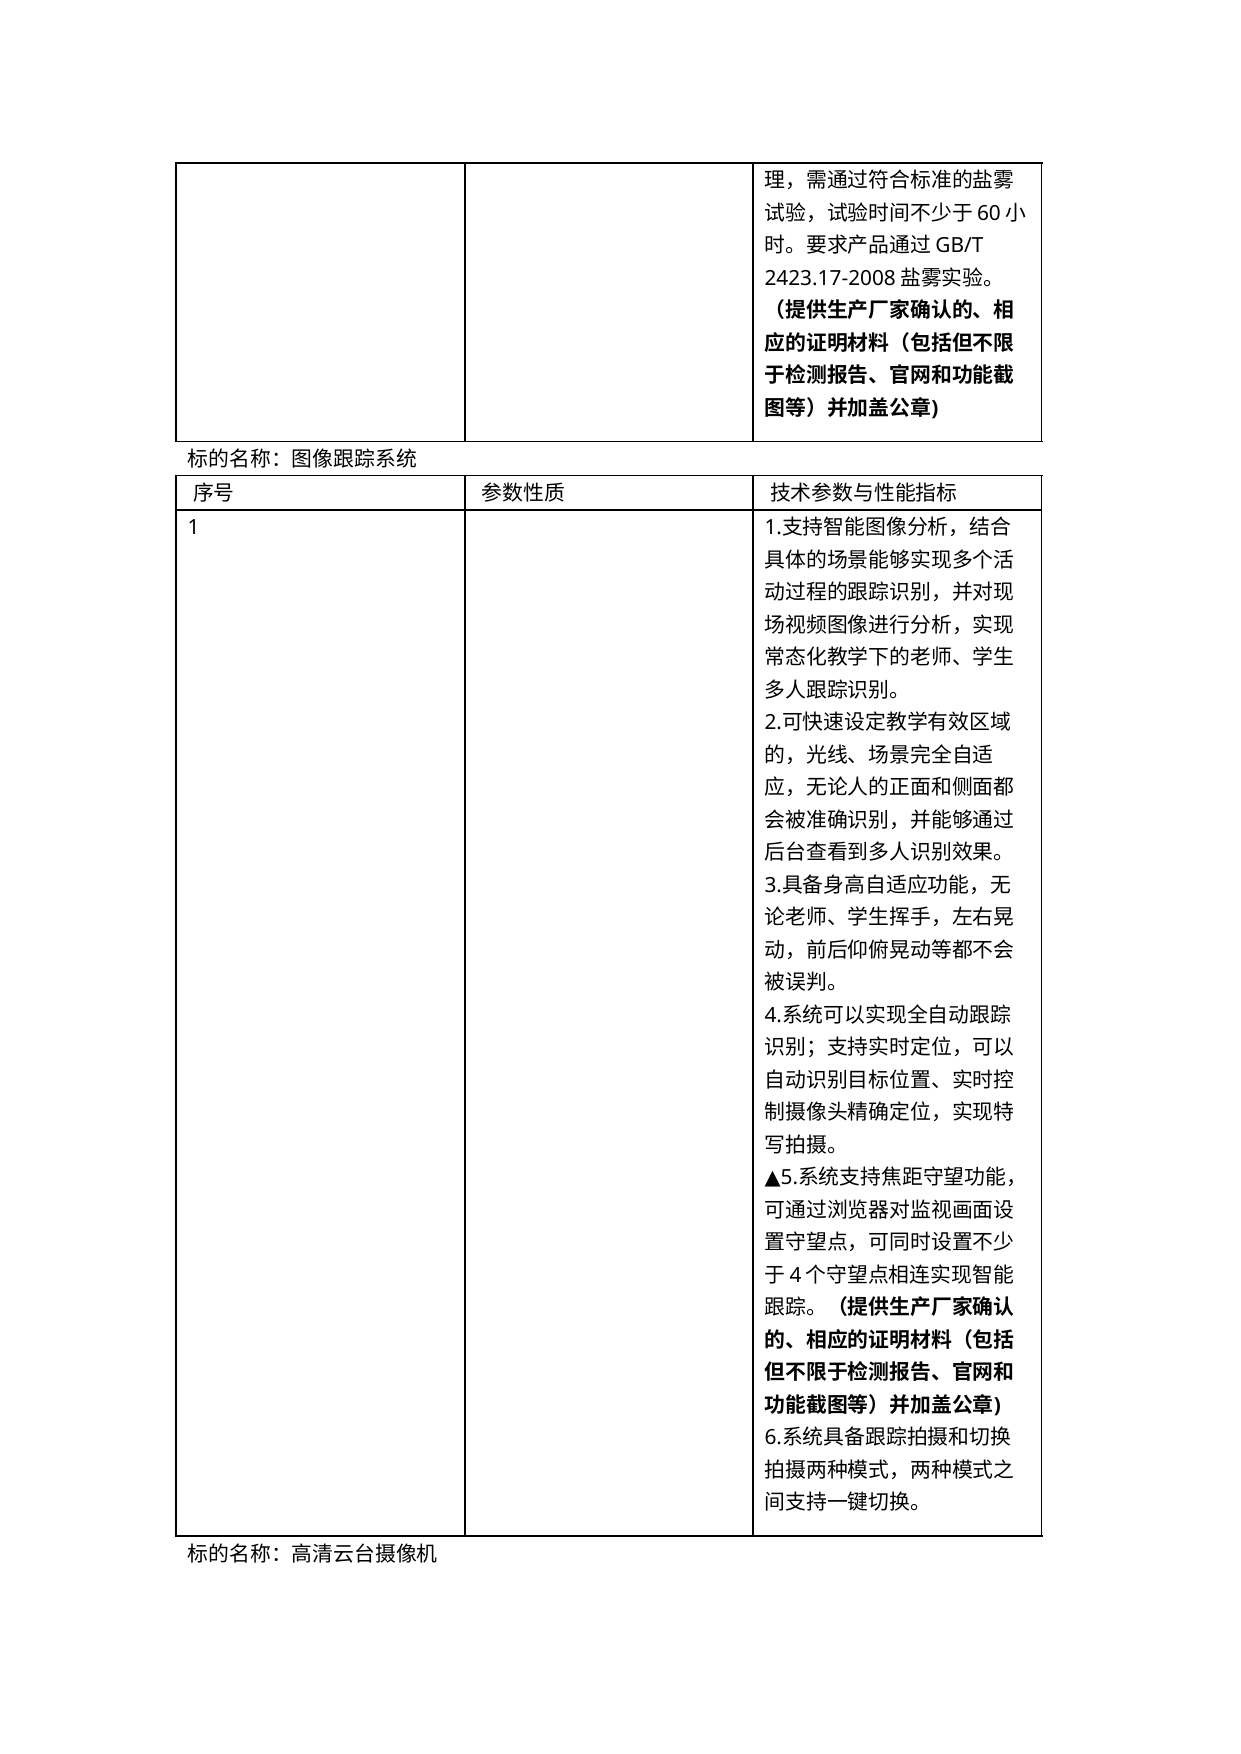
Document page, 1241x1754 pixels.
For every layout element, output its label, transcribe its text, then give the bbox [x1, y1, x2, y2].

table_header 技术参数与性能指标 [754, 476, 1041, 509]
table_cell 1 [177, 511, 464, 1535]
text 标的名称：图像跟踪系统 [187, 442, 1053, 475]
table_cell [466, 511, 752, 1535]
table_cell 1 [177, 164, 464, 441]
table_cell [466, 164, 752, 441]
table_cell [754, 164, 1041, 441]
table_header 序号 [177, 476, 464, 509]
table_header 参数性质 [466, 476, 752, 509]
text 标的名称：高清云台摄像机 [187, 1537, 1053, 1569]
table_cell 1.支持智能图像分析，结合具体的场景能够实现多个活动过程的跟踪识别，并对现场视频图像进行分析，实现常态化教学下的老师、学生多人跟踪识别。 2.可快速设定教学有效区域的，光线、场景完全自适应，无论人的正面和侧面都会被准确识别，并能够通过后台查看到多人识别效果。 3.具备身高自适应功能，无论老师、学生挥手，左右晃动，前后仰俯晃动等都不会被误判。 4.系统可以实现全自动跟踪识别；支持实时定位，可以自动识别目标位置、实时控制摄像头精确定位，实现特写拍摄。 ▲5.系统支持焦距守望功能，可通过浏览器对监视画面设置守望点，可同时设置不少于4个守望点相连实现智能跟踪。（提供生产厂家确认的、相应的证明材料（包括但不限于检测报告、官网和功能截图等）并加盖公章) 6.系统具备跟踪拍摄和切换拍摄两种模式，两种模式之间支持一键切换。 [754, 511, 1041, 1535]
